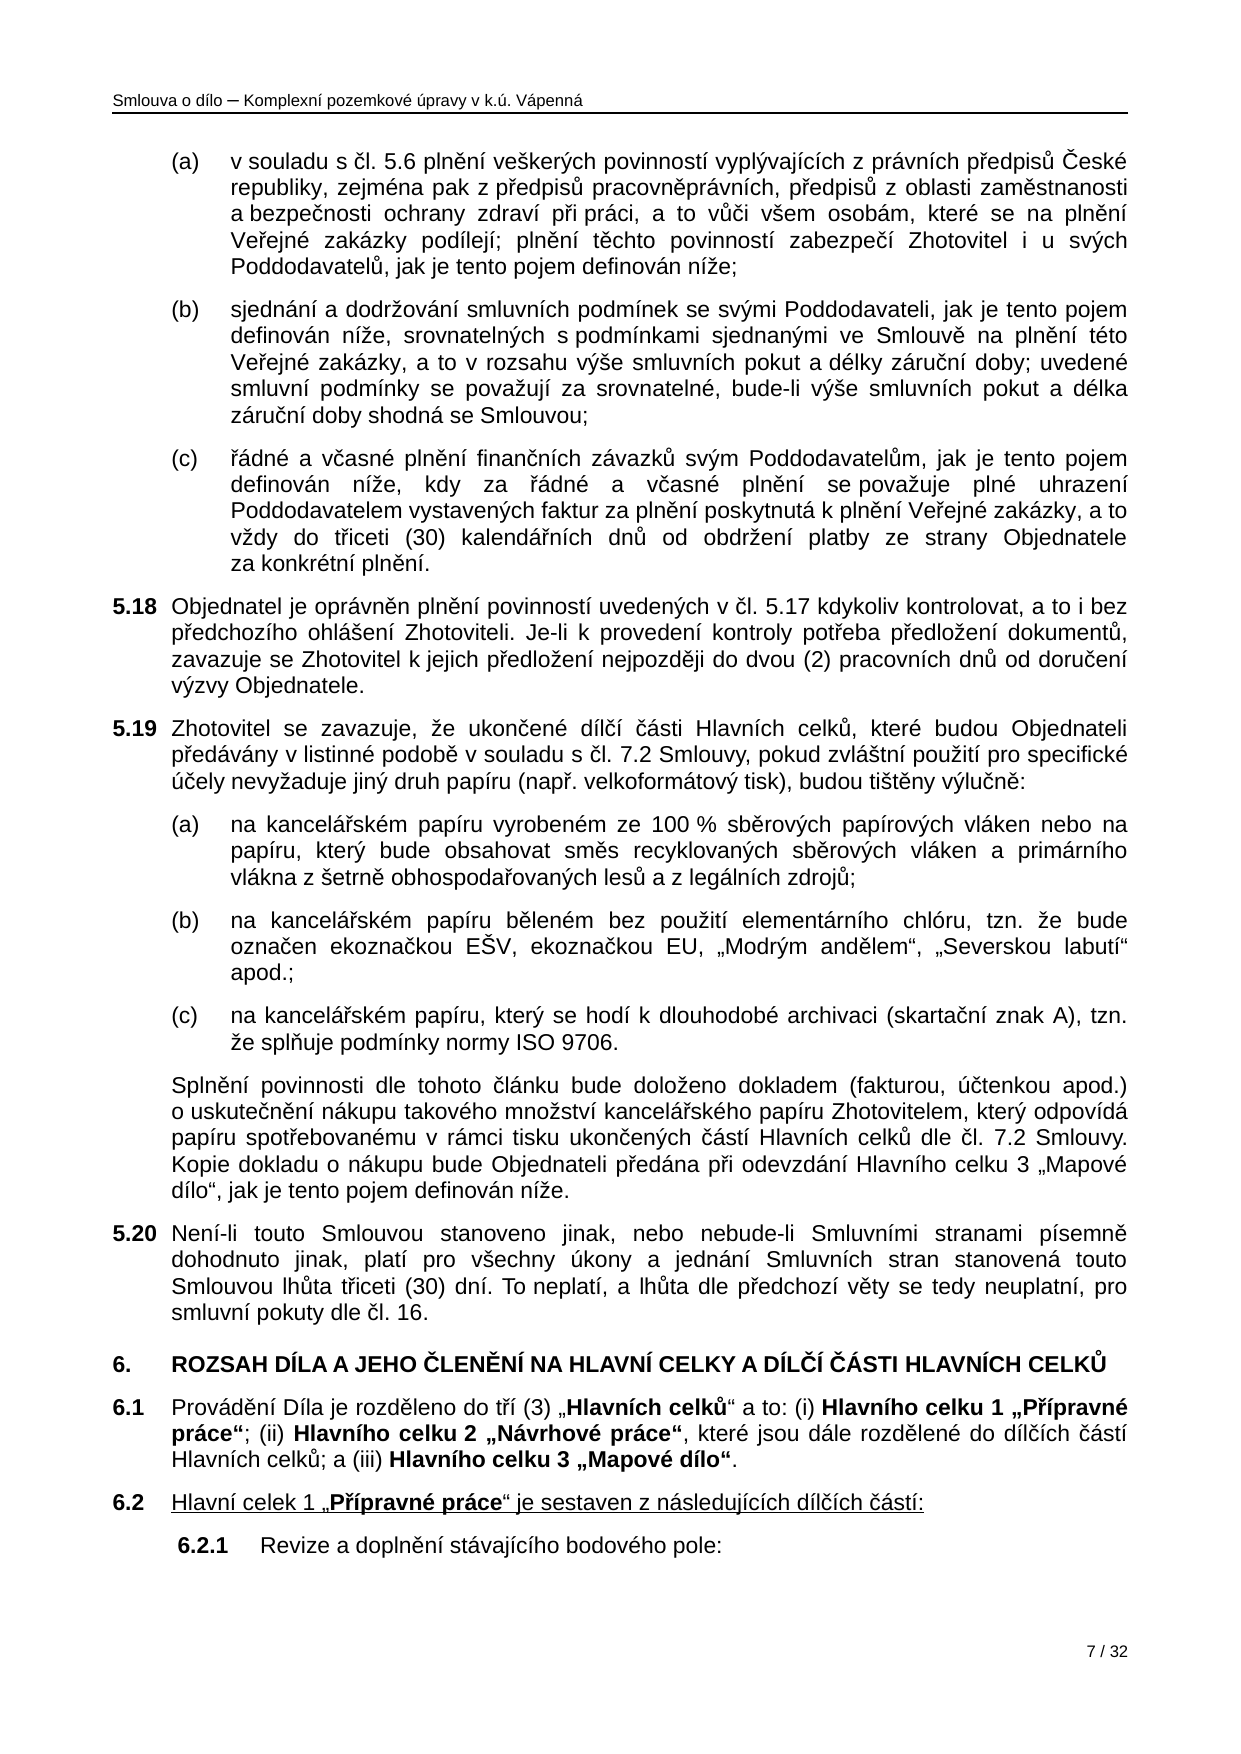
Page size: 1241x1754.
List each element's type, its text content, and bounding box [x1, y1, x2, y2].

text Revize a doplnění stávajícího bodového pole: [177, 1532, 1128, 1559]
text Zhotovitel se zavazuje, že ukončené dílčí části Hlavních celků, které budou Objednateli předávány v listinné podobě v souladu s čl. 7.2 Smlouvy, pokud zvláštní použití pro specifické účely nevyžaduje jiný druh papíru (např. velkoformátový tisk), budou tištěny výlučně: [112, 715, 1128, 794]
text Hlavní celek 1 „Přípravné práce“ je sestaven z následujících dílčích částí: [112, 1489, 1128, 1516]
list Splnění povinnosti dle tohoto článku bude doloženo dokladem (fakturou, účtenkou apod.) o uskutečnění nákupu takového množství kancelářského papíru Zhotovitelem, který odpovídá papíru spotřebovanému v rámci tisku ukončených částí Hlavních celků dle čl. 7.2 Smlouvy. Kopie dokladu o nákupu bude Objednateli předána při odevzdání Hlavního celku 3 „Mapové dílo“, jak je tento pojem definován níže. [171, 1072, 1128, 1203]
list na kancelářském papíru vyrobeném ze 100 % sběrových papírových vláken nebo na papíru, který bude obsahovat směs recyklovaných sběrových vláken a primárního vlákna z šetrně obhospodařovaných lesů a z legálních zdrojů; [171, 811, 1128, 890]
text Provádění Díla je rozděleno do tří (3) „Hlavních celků“ a to: (i) Hlavního celku 1 „Přípravné práce“; (ii) Hlavního celku 2 „Návrhové práce“, které jsou dále rozdělené do dílčích částí Hlavních celků; a (iii) Hlavního celku 3 „Mapové dílo“. [112, 1393, 1128, 1473]
text Není-li touto Smlouvou stanoveno jinak, nebo nebude-li Smluvními stranami písemně dohodnuto jinak, platí pro všechny úkony a jednání Smluvních stran stanovená touto Smlouvou lhůta třiceti (30) dní. To neplatí, a lhůta dle předchozí věty se tedy neuplatní, pro smluvní pokuty dle čl. 16. [112, 1220, 1128, 1326]
list na kancelářském papíru, který se hodí k dlouhodobé archivaci (skartační znak A), tzn. že splňuje podmínky normy ISO 9706. [171, 1002, 1128, 1055]
list v souladu s čl. 5.6 plnění veškerých povinností vyplývajících z právních předpisů České republiky, zejména pak z předpisů pracovněprávních, předpisů z oblasti zaměstnanosti a bezpečnosti ochrany zdraví při práci, a to vůči všem osobám, které se na plnění Veřejné zakázky podílejí; plnění těchto povinností zabezpečí Zhotovitel i u svých Poddodavatelů, jak je tento pojem definován níže; [171, 148, 1128, 279]
list na kancelářském papíru běleném bez použití elementárního chlóru, tzn. že bude označen ekoznačkou EŠV, ekoznačkou EU, „Modrým andělem“, „Severskou labutí“ apod.; [171, 907, 1128, 986]
list sjednání a dodržování smluvních podmínek se svými Poddodavateli, jak je tento pojem definován níže, srovnatelných s podmínkami sjednanými ve Smlouvě na plnění této Veřejné zakázky, a to v rozsahu výše smluvních pokut a délky záruční doby; uvedené smluvní podmínky se považují za srovnatelné, bude-li výše smluvních pokut a délka záruční doby shodná se Smlouvou; [171, 296, 1128, 428]
text Objednatel je oprávněn plnění povinností uvedených v čl. 5.18 kdykoliv kontrolovat, a to i bez předchozího ohlášení Zhotoviteli. Je-li k provedení kontroly potřeba předložení dokumentů, zavazuje se Zhotovitel k jejich předložení nejpozději do dvou (2) pracovních dnů od doručení výzvy Objednatele. [112, 593, 1128, 698]
list řádné a včasné plnění finančních závazků svým Poddodavatelům, jak je tento pojem definován níže, kdy za řádné a včasné plnění se považuje plné uhrazení Poddodavatelem vystavených faktur za plnění poskytnutá k plnění Veřejné zakázky, a to vždy do třiceti (30) kalendářních dnů od obdržení platby ze strany Objednatele za konkrétní plnění. [171, 444, 1128, 576]
text Rozsah díla a jeho členění na hlavní celky a dílčí části Hlavních celků [112, 1351, 1128, 1377]
